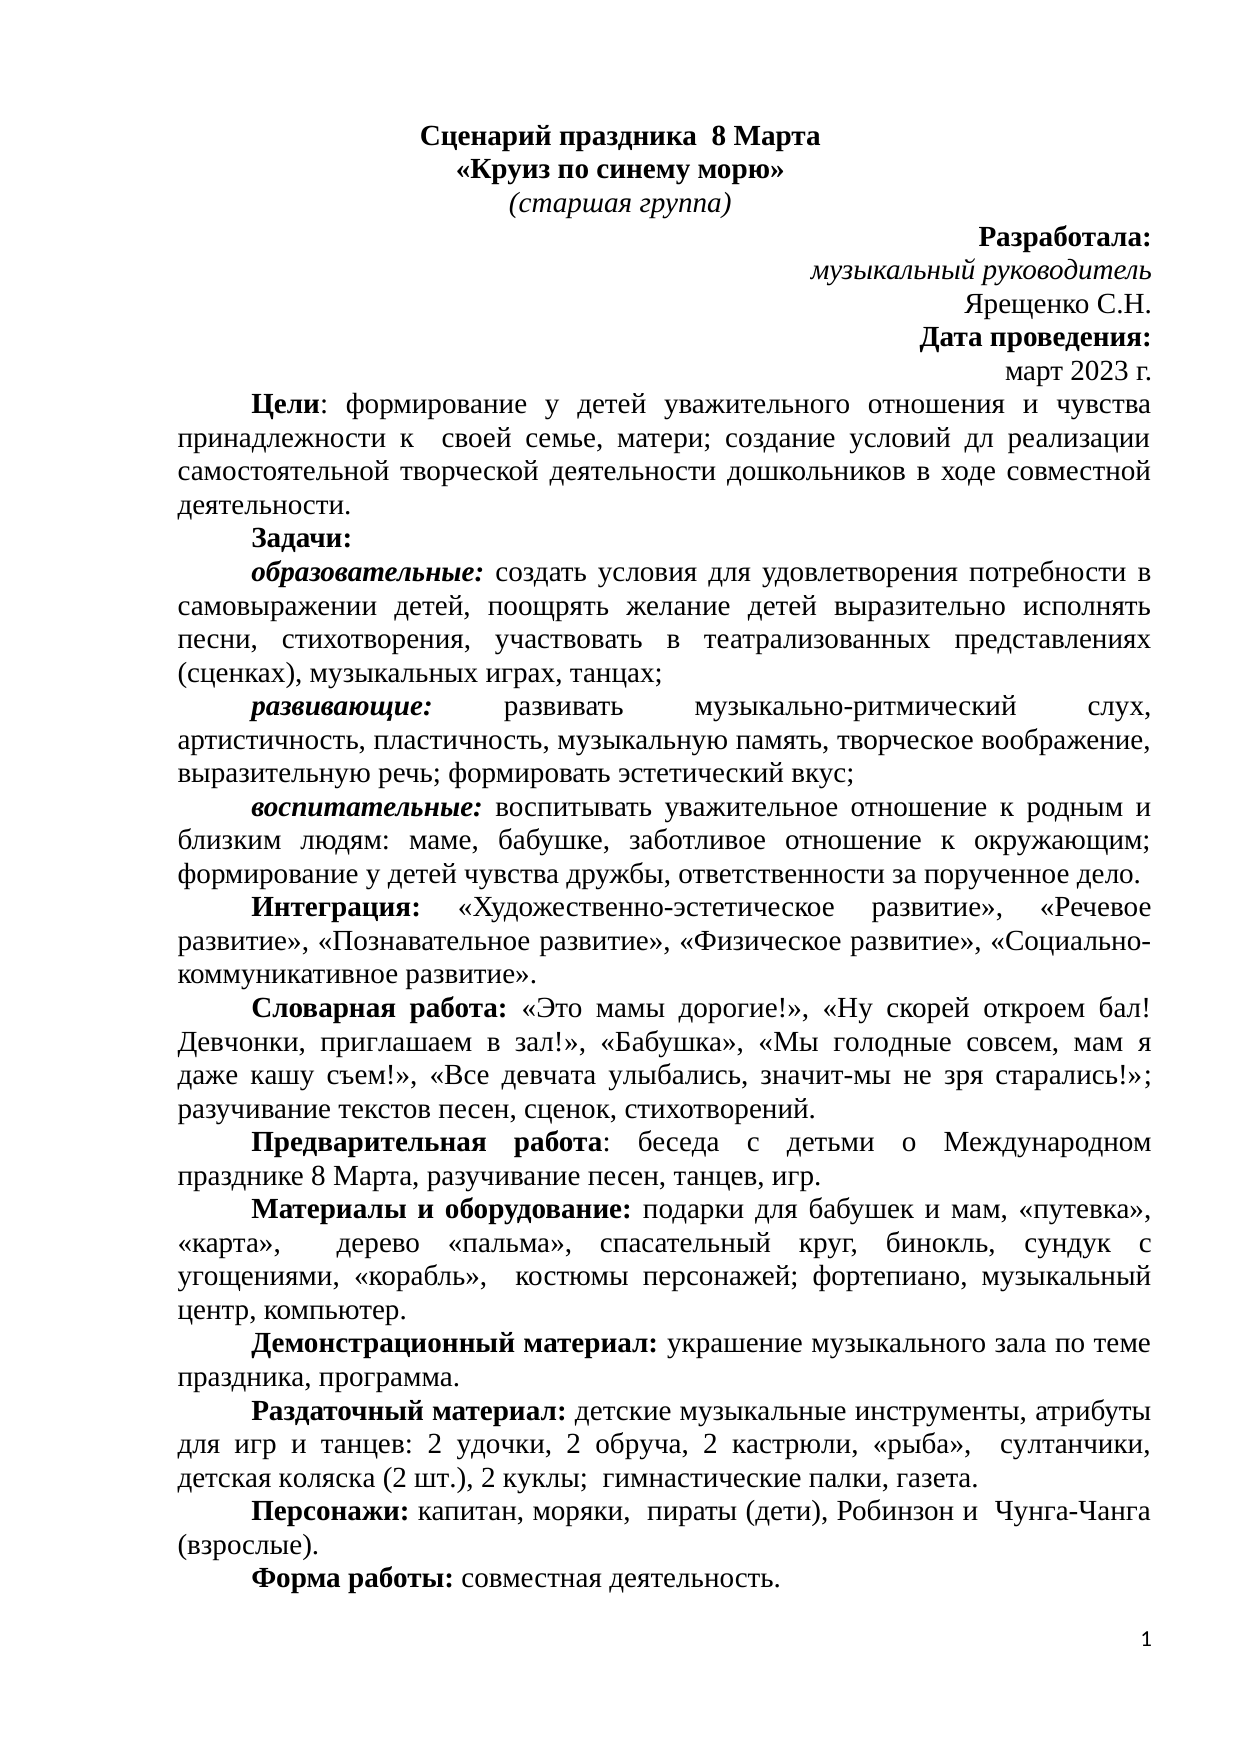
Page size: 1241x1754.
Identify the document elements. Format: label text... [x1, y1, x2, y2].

text развивающие: развивать музыкально-ритмический слух, артистичность, пластичность, музыкальную память, творческое воображение, выразительную речь; формировать эстетический вкус; [177, 688, 1152, 789]
text Ярещенко С.Н. [88, 286, 1152, 319]
text Материалы и оборудование: подарки для бабушек и мам, «путевка», «карта», дерево «пальма», спасательный круг, бинокль, сундук с угощениями, «корабль», костюмы персонажей; фортепиано, музыкальный центр, компьютер. [177, 1191, 1152, 1326]
text Предварительная работа: беседа с детьми о Международном празднике 8 Марта, разучивание песен, танцев, игр. [177, 1124, 1152, 1191]
text Персонажи: капитан, моряки, пираты (дети), Робинзон и Чунга-Чанга (взрослые). [177, 1493, 1152, 1560]
text воспитательные: воспитывать уважительное отношение к родным и близким людям: маме, бабушке, заботливое отношение к окружающим; формирование у детей чувства дружбы, ответственности за порученное дело. [177, 789, 1152, 889]
text Форма работы: совместная деятельность. [177, 1560, 1152, 1594]
text музыкальный руководитель [88, 252, 1152, 286]
text (старшая группа) [88, 185, 1152, 219]
text «Круиз по синему морю» [88, 152, 1152, 185]
text Разработала: [88, 219, 1152, 252]
text Цели: формирование у детей уважительного отношения и чувства принадлежности к своей семье, матери; создание условий дл реализации самостоятельной творческой деятельности дошкольников в ходе совместной деятельности. [177, 386, 1152, 521]
text образовательные: создать условия для удовлетворения потребности в самовыражении детей, поощрять желание детей выразительно исполнять песни, стихотворения, участвовать в театрализованных представлениях (сценках), музыкальных играх, танцах; [177, 554, 1152, 688]
text Демонстрационный материал: украшение музыкального зала по теме праздника, программа. [177, 1326, 1152, 1393]
text Дата проведения: [88, 319, 1152, 353]
text Сценарий праздника 8 Марта [88, 118, 1152, 152]
text Интеграция: «Художественно-эстетическое развитие», «Речевое развитие», «Познавательное развитие», «Физическое развитие», «Социально-коммуникативное развитие». [177, 889, 1152, 990]
text Задачи: [177, 521, 1152, 554]
text Словарная работа: «Это мамы дорогие!», «Ну скорей откроем бал! Девчонки, приглашаем в зал!», «Бабушка», «Мы голодные совсем, мам я даже кашу съем!», «Все девчата улыбались, значит-мы не зря старались!»; разучивание текстов песен, сценок, стихотворений. [177, 990, 1152, 1124]
text Раздаточный материал: детские музыкальные инструменты, атрибуты для игр и танцев: 2 удочки, 2 обруча, 2 кастрюли, «рыба», султанчики, детская коляска (2 шт.), 2 куклы; гимнастические палки, газета. [177, 1393, 1152, 1493]
text март 2023 г. [88, 353, 1152, 386]
